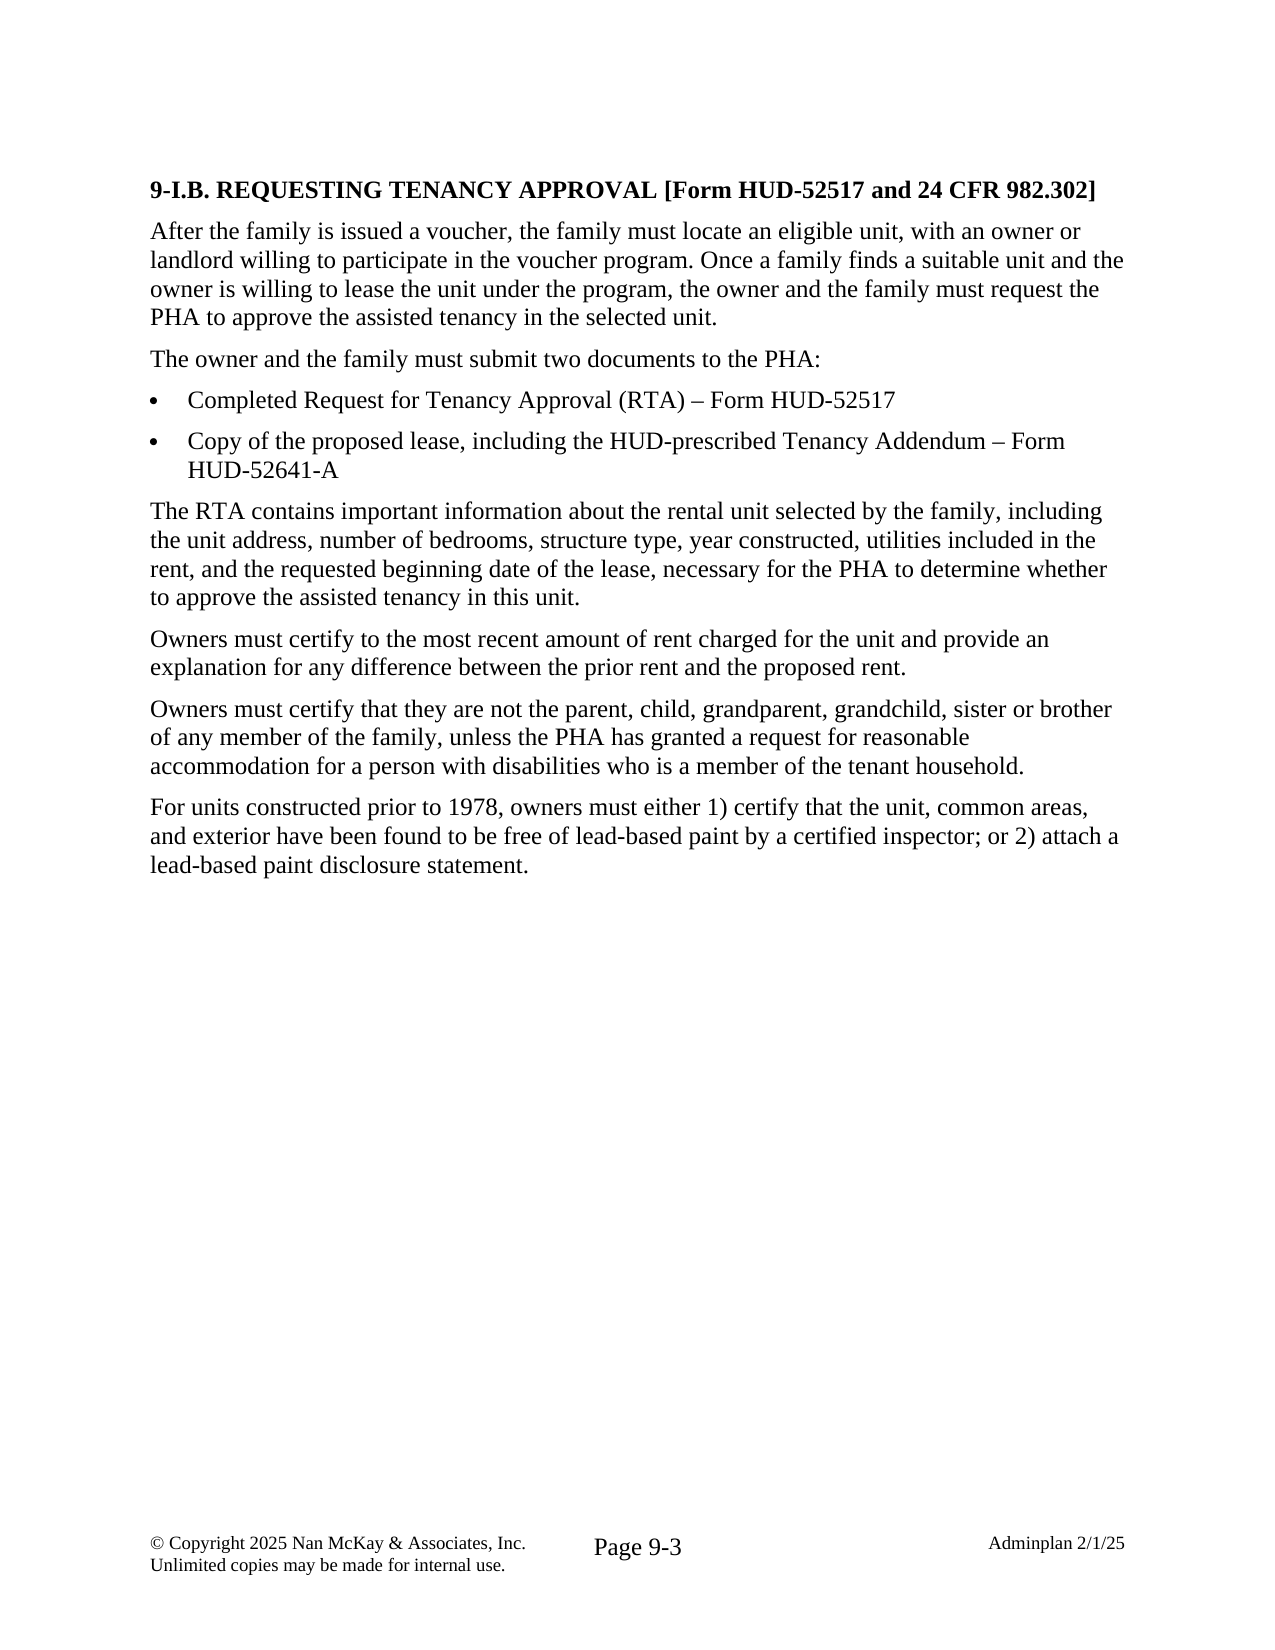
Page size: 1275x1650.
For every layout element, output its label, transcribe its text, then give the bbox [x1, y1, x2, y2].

text Owners must certify that they are not the parent, child, grandparent, grandchild, sister or brother of any member of the family, unless the PHA has granted a request for reasonable accommodation for a person with disabilities who is a member of the tenant household. [150, 694, 1125, 780]
text After the family is issued a voucher, the family must locate an eligible unit, with an owner or landlord willing to participate in the voucher program. Once a family finds a suitable unit and the owner is willing to lease the unit under the program, the owner and the family must request the PHA to approve the assisted tenancy in the selected unit. [150, 216, 1125, 331]
list Copy of the proposed lease, including the HUD-prescribed Tenancy Addendum – Form HUD-52641-A [150, 426, 1125, 484]
text For units constructed prior to 1978, owners must either 1) certify that the unit, common areas, and exterior have been found to be free of lead-based paint by a certified inspector; or 2) attach a lead-based paint disclosure statement. [150, 792, 1125, 879]
text 9-I.B. REQUESTING TENANCY APPROVAL [Form HUD-52517 and 24 CFR 982.302] [150, 175, 1125, 204]
text The RTA contains important information about the rental unit selected by the family, including the unit address, number of bedrooms, structure type, year constructed, utilities included in the rent, and the requested beginning date of the lease, necessary for the PHA to determine whether to approve the assisted tenancy in this unit. [150, 496, 1125, 611]
list Completed Request for Tenancy Approval (RTA) – Form HUD-52517 [150, 385, 1125, 414]
text The owner and the family must submit two documents to the PHA: [150, 344, 1125, 372]
text Owners must certify to the most recent amount of rent charged for the unit and provide an explanation for any difference between the prior rent and the proposed rent. [150, 624, 1125, 681]
